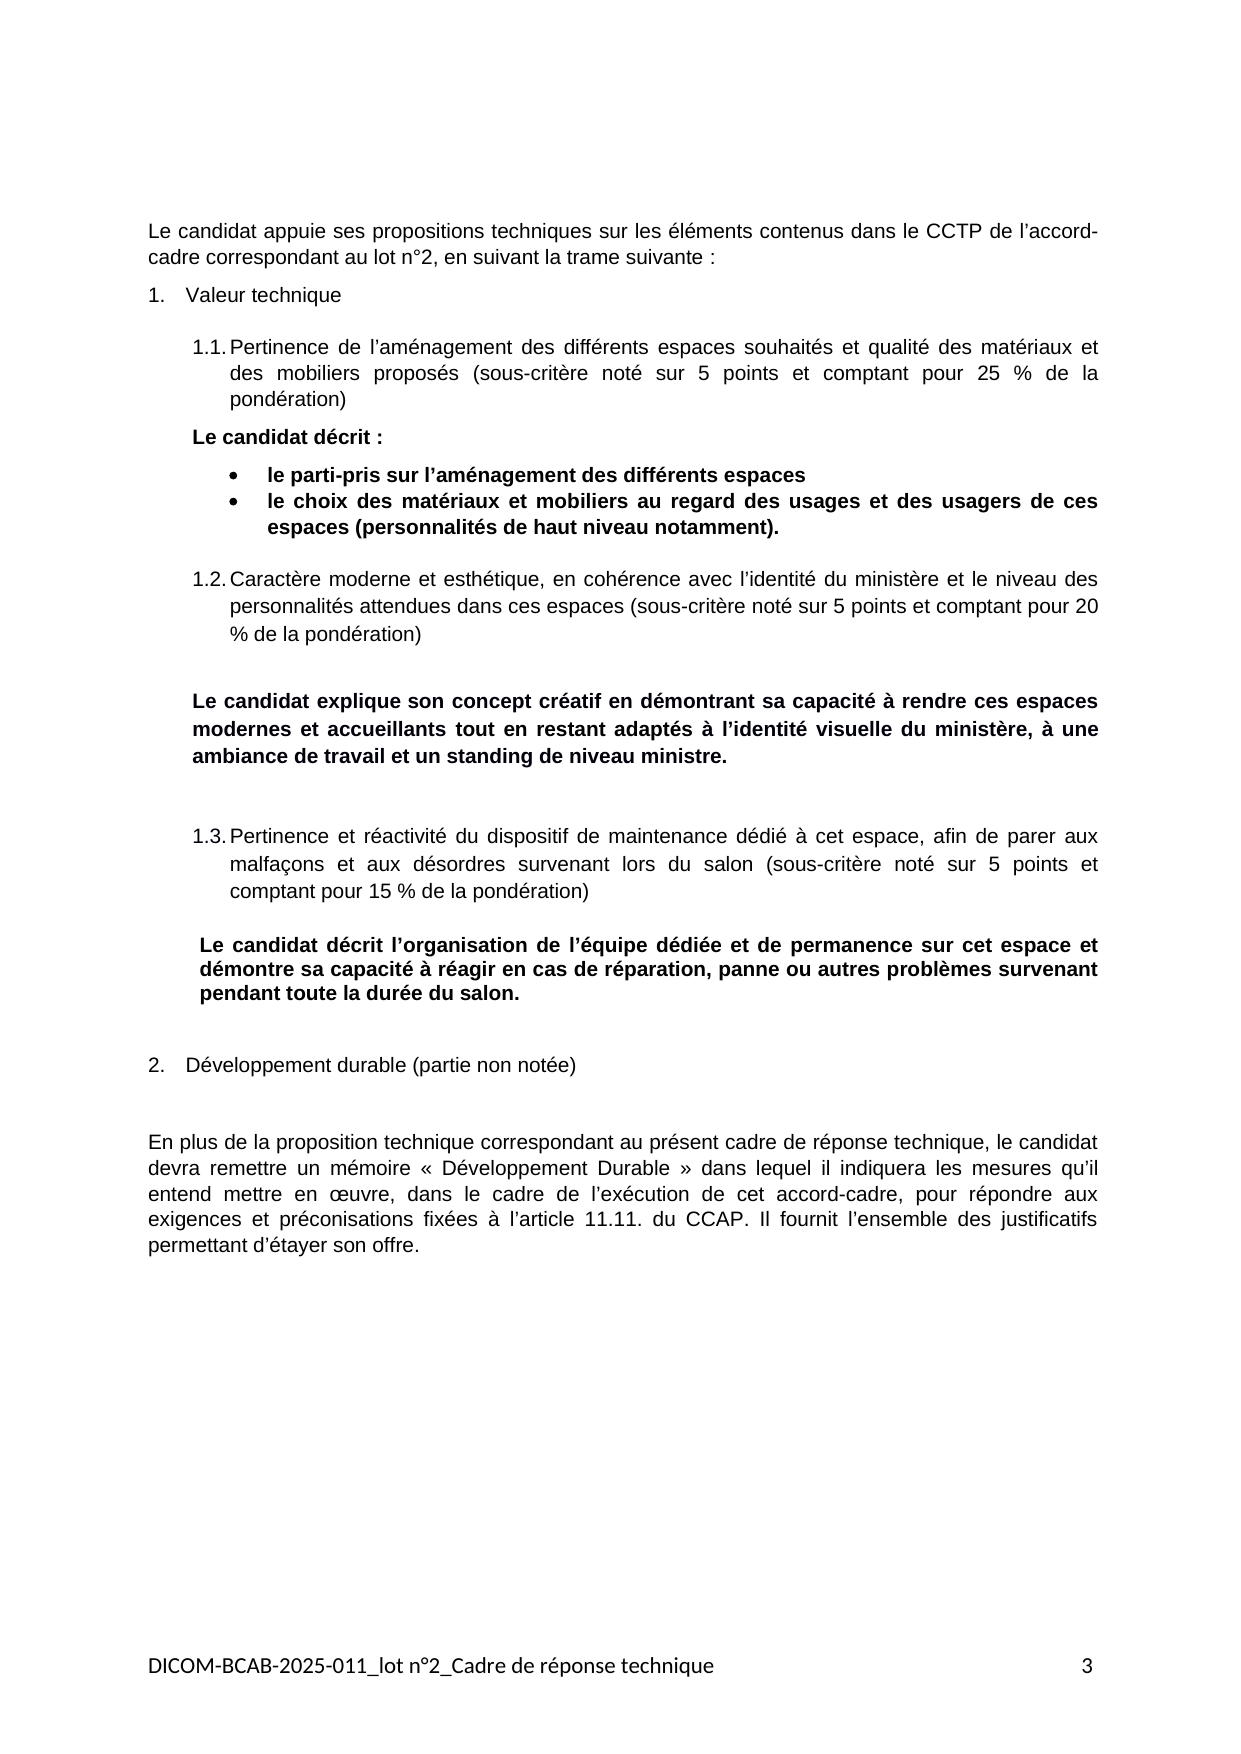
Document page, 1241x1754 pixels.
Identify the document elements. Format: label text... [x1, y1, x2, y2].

list Pertinence de l’aménagement des différents espaces souhaités et qualité des matériaux et des mobiliers proposés (sous-critère noté sur 5 points et comptant pour 25 % de la pondération) [192, 335, 1099, 411]
list Valeur technique [148, 283, 1099, 307]
text Le candidat appuie ses propositions techniques sur les éléments contenus dans le CCTP de l’accord-cadre correspondant au lot n°2, en suivant la trame suivante : [148, 219, 1099, 269]
list le parti-pris sur l’aménagement des différents espaces [229, 463, 1099, 487]
list Pertinence et réactivité du dispositif de maintenance dédié à cet espace, afin de parer aux malfaçons et aux désordres survenant lors du salon (sous-critère noté sur 5 points et comptant pour 15 % de la pondération) [192, 824, 1099, 903]
text En plus de la proposition technique correspondant au présent cadre de réponse technique, le candidat devra remettre un mémoire « Développement Durable » dans lequel il indiquera les mesures qu’il entend mettre en œuvre, dans le cadre de l’exécution de cet accord-cadre, pour répondre aux exigences et préconisations fixées à l’article 11.11. du CCAP. Il fournit l’ensemble des justificatifs permettant d’étayer son offre. [148, 1130, 1099, 1257]
list Développement durable (partie non notée) [148, 1053, 1099, 1077]
text Le candidat explique son concept créatif en démontrant sa capacité à rendre ces espaces modernes et accueillants tout en restant adaptés à l’identité visuelle du ministère, à une ambiance de travail et un standing de niveau ministre. [192, 689, 1099, 768]
list le choix des matériaux et mobiliers au regard des usages et des usagers de ces espaces (personnalités de haut niveau notamment). [229, 489, 1099, 539]
list Le candidat décrit l’organisation de l’équipe dédiée et de permanence sur cet espace et démontre sa capacité à réagir en cas de réparation, panne ou autres problèmes survenant pendant toute la durée du salon. [199, 933, 1099, 1004]
text Le candidat décrit : [192, 425, 1099, 449]
list Caractère moderne et esthétique, en cohérence avec l’identité du ministère et le niveau des personnalités attendues dans ces espaces (sous-critère noté sur 5 points et comptant pour 20 % de la pondération) [192, 567, 1099, 646]
